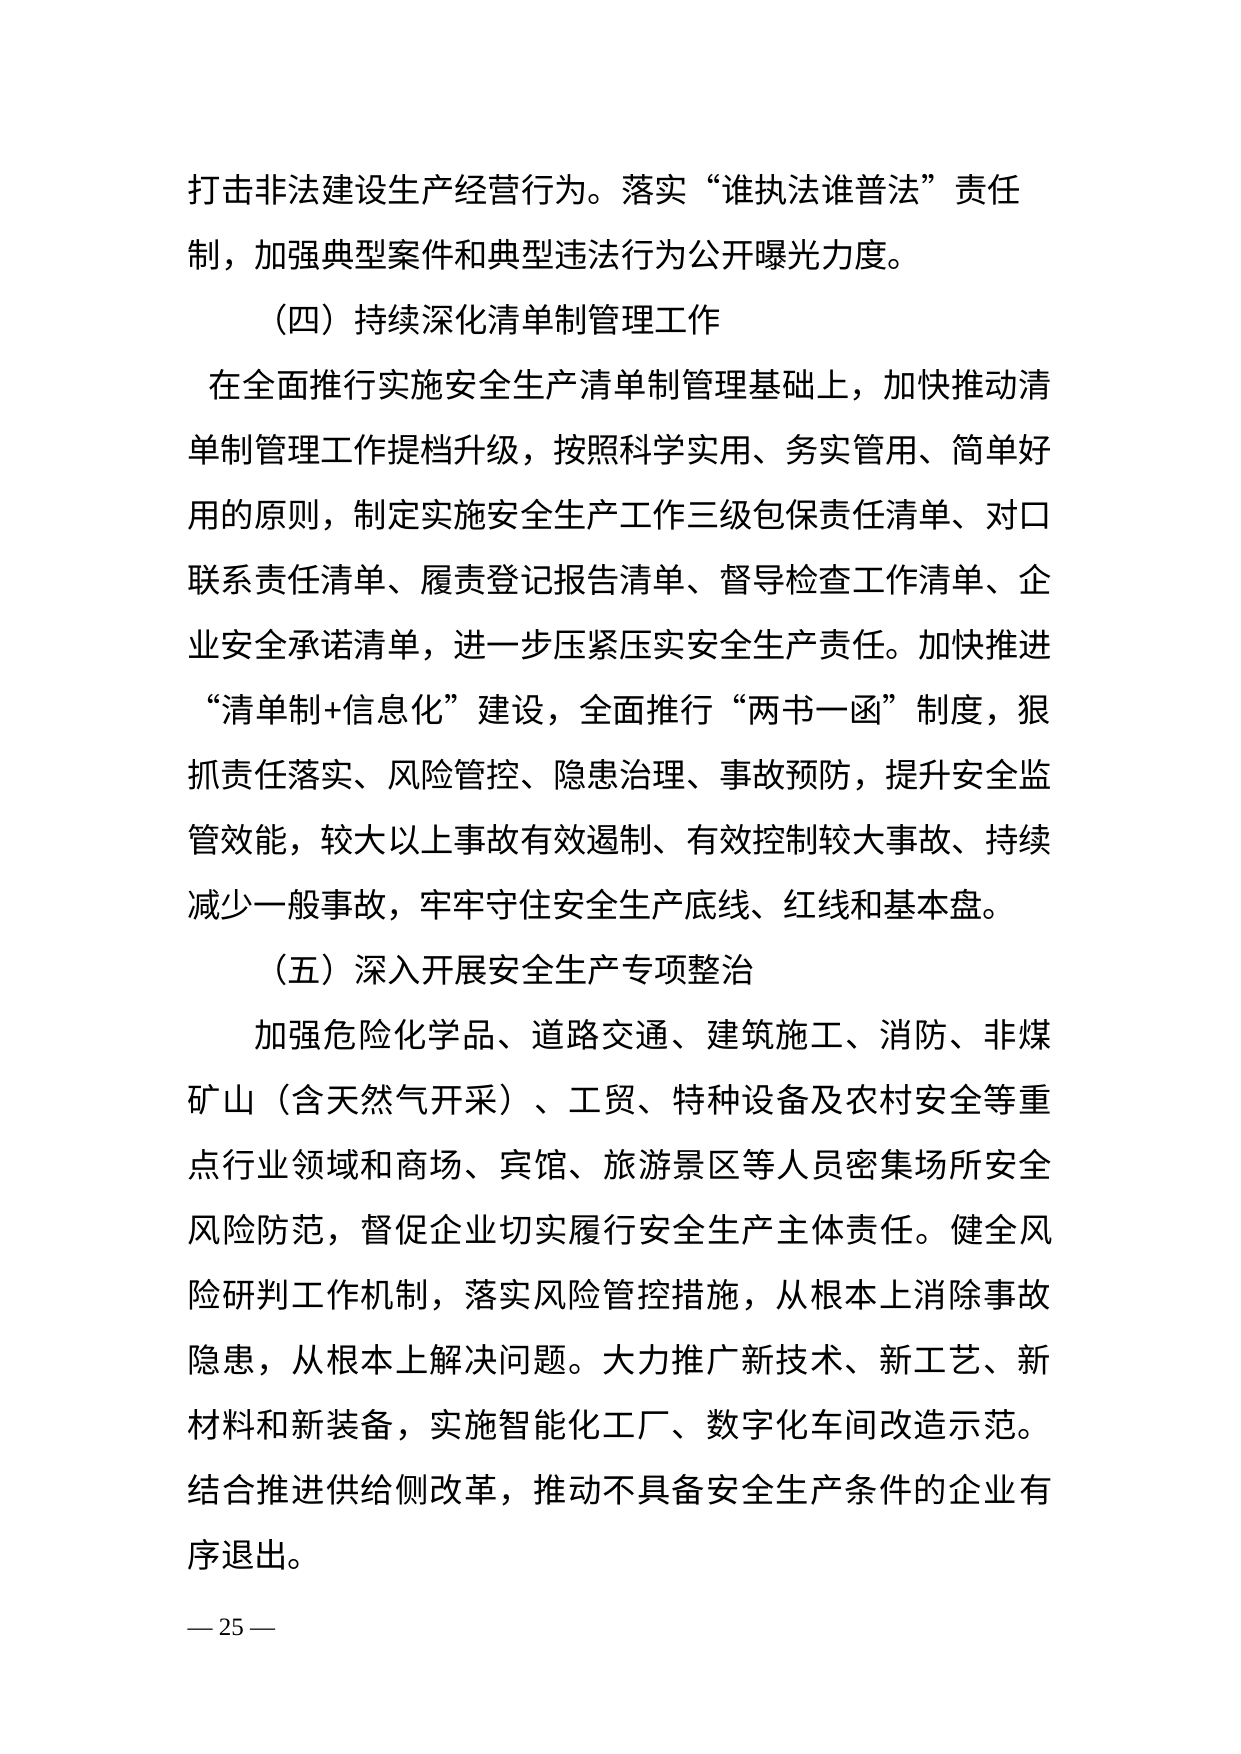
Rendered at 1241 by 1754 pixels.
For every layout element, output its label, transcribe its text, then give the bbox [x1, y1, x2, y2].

text 在全面推行实施安全生产清单制管理基础上，加快推动清单制管理工作提档升级，按照科学实用、务实管用、简单好用的原则，制定实施安全生产工作三级包保责任清单、对口联系责任清单、履责登记报告清单、督导检查工作清单、企业安全承诺清单，进一步压紧压实安全生产责任。加快推进“清单制+信息化”建设，全面推行“两书一函”制度，狠抓责任落实、风险管控、隐患治理、事故预防，提升安全监管效能，较大以上事故有效遏制、有效控制较大事故、持续减少一般事故，牢牢守住安全生产底线、红线和基本盘。 [187, 350, 1053, 935]
text （四）持续深化清单制管理工作 [187, 285, 1053, 350]
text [187, 155, 1053, 285]
text 加强危险化学品、道路交通、建筑施工、消防、非煤矿山（含天然气开采）、工贸、特种设备及农村安全等重点行业领域和商场、宾馆、旅游景区等人员密集场所安全风险防范，督促企业切实履行安全生产主体责任。健全风险研判工作机制，落实风险管控措施，从根本上消除事故隐患，从根本上解决问题。大力推广新技术、新工艺、新材料和新装备，实施智能化工厂、数字化车间改造示范。结合推进供给侧改革，推动不具备安全生产条件的企业有序退出。 [187, 1000, 1053, 1585]
text （五）深入开展安全生产专项整治 [187, 935, 1053, 1000]
